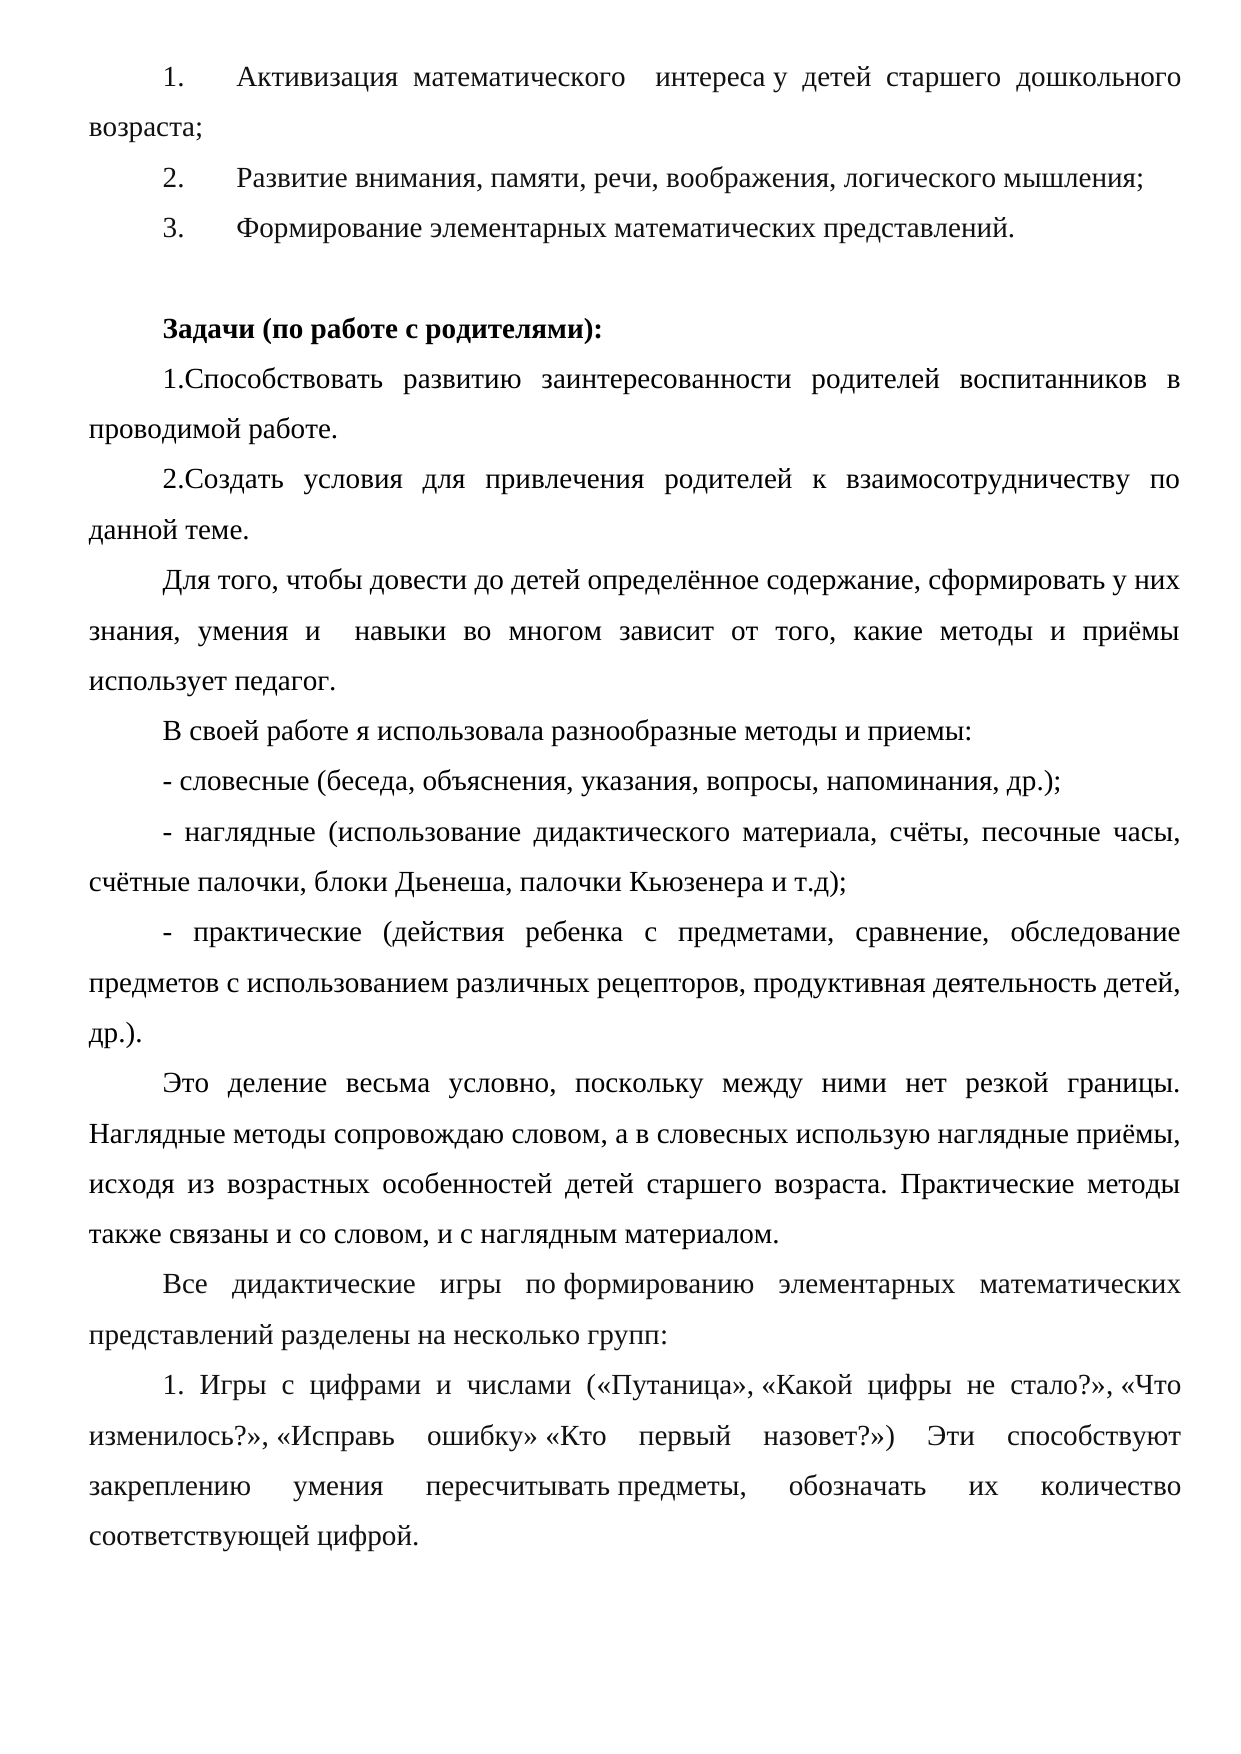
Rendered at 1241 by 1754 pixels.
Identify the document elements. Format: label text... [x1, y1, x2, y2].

text Для того, чтобы довести до детей определённое содержание, сформировать у них знания, умения и навыки во многом зависит от того, какие методы и приёмы использует педагог. [89, 646, 1181, 696]
list Развитие внимания, памяти, речи, воображения, логического мышления; [89, 160, 1181, 193]
text - словесные (беседа, объяснения, указания, вопросы, напоминания, др.); [89, 763, 1181, 797]
text Все дидактические игры по формированию элементарных математических представлений разделены на несколько групп: [89, 1267, 1181, 1351]
text - практические (действия ребенка с предметами, сравнение, обследование предметов с использованием различных рецепторов, продуктивная деятельность детей, др.). [89, 914, 1181, 1049]
text Для того, чтобы довести до детей определённое содержание, сформировать у них знания, умения и навыки во многом зависит от того, какие методы и приёмы использует педагог. [89, 562, 1181, 613]
text В своей работе я использовала разнообразные методы и приемы: [89, 713, 1181, 747]
text 2.Создать условия для привлечения родителей к взаимосотрудничеству по данной теме. [89, 462, 1181, 546]
text Задачи (по работе с родителями): [89, 311, 1181, 344]
list Формирование элементарных математических представлений. [89, 210, 1181, 244]
text 1.Способствовать развитию заинтересованности родителей воспитанников в проводимой работе. [89, 361, 1181, 445]
text Это деление весьма условно, поскольку между ними нет резкой границы. Наглядные методы сопровождаю словом, а в словесных использую наглядные приёмы, исходя из возрастных особенностей детей старшего возраста. Практические методы также связаны и со словом, и с наглядным материалом. [89, 1065, 1181, 1250]
text 1. Игры с цифрами и числами («Путаница», «Какой цифры не стало?», «Что изменилось?», «Исправь ошибку» «Кто первый назовет?») Эти способствуют закреплению умения пересчитывать предметы, обозначать их количество соответствующей цифрой. [89, 1367, 1181, 1552]
text - наглядные (использование дидактического материала, счёты, песочные часы, счётные палочки, блоки Дьенеша, палочки Кьюзенера и т.д); [89, 814, 1181, 898]
list Активизация математического интереса у детей старшего дошкольного возраста; [89, 59, 1181, 143]
